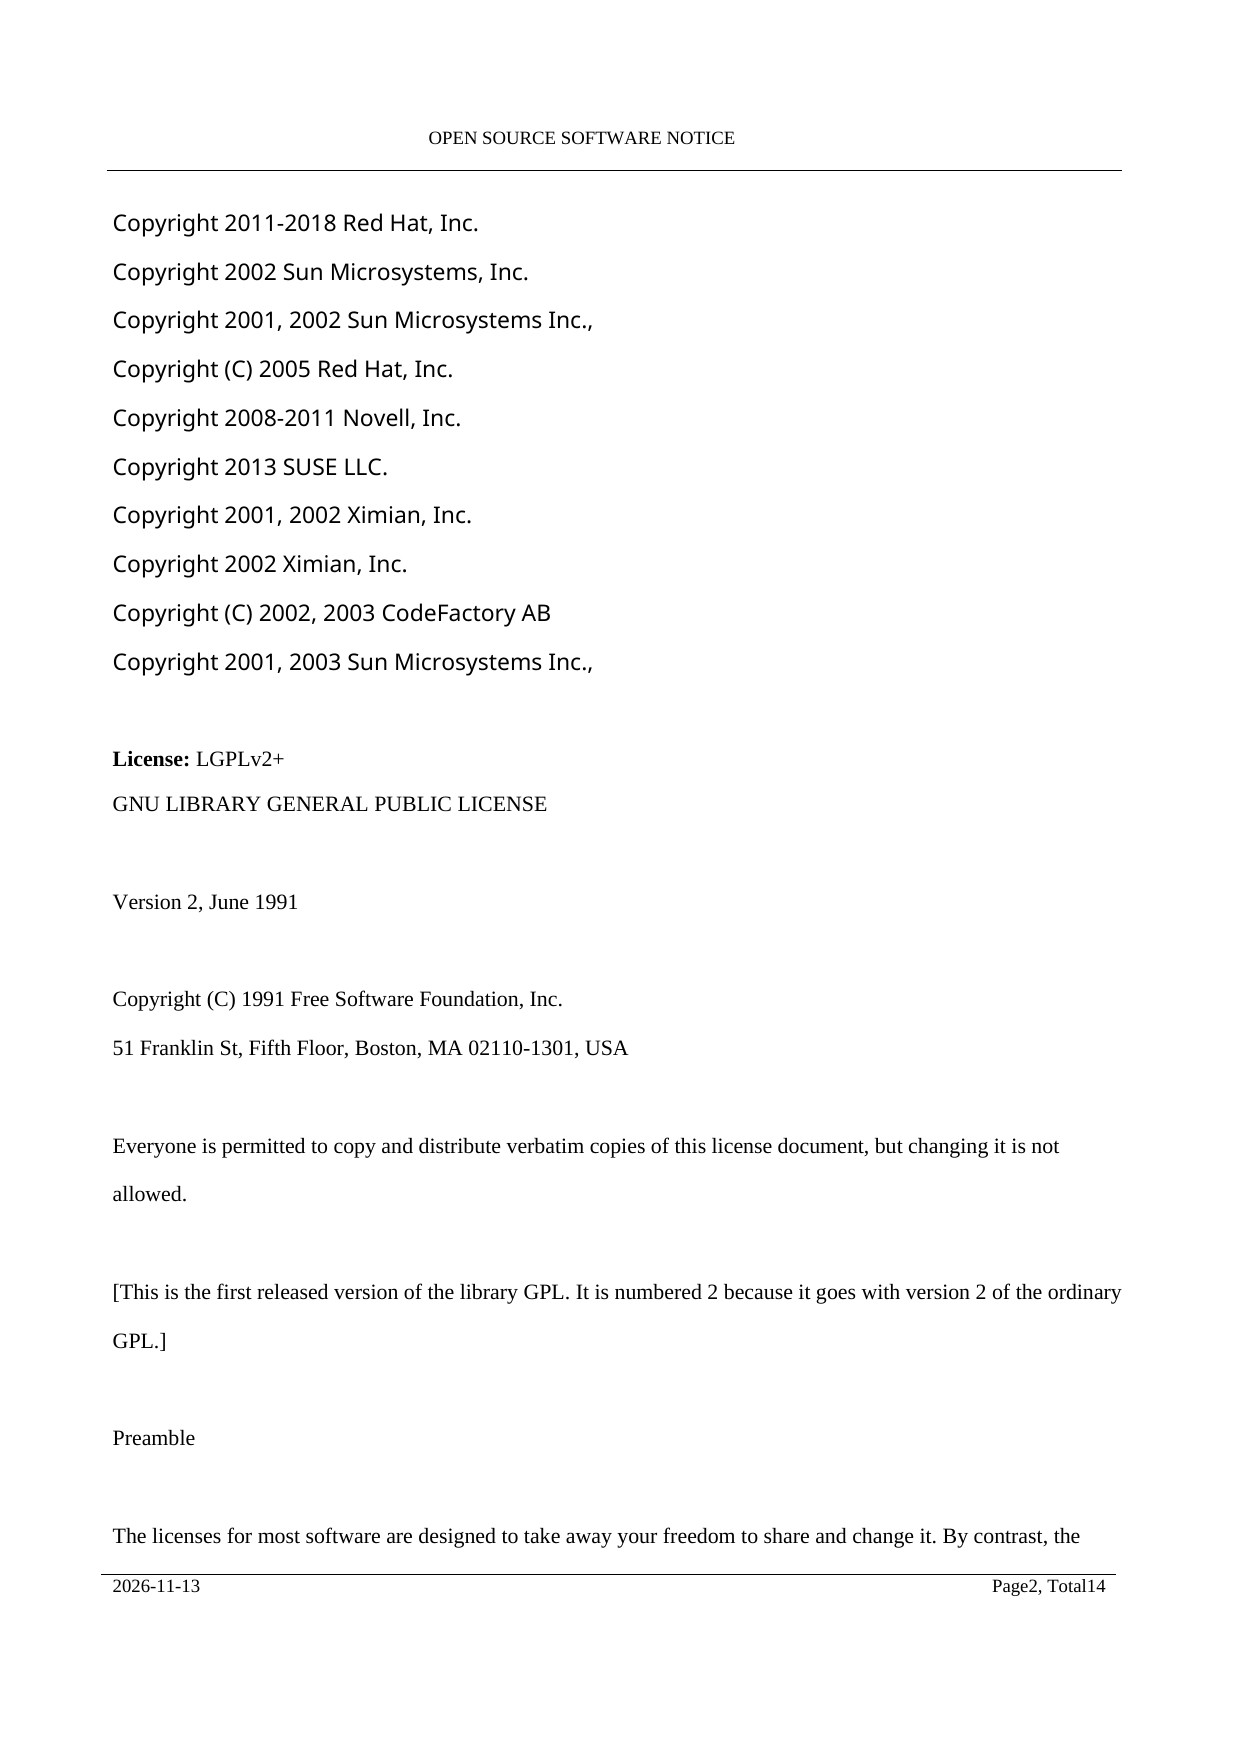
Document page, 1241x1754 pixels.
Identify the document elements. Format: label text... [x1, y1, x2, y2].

text License: LGPLv2+ [112, 743, 1128, 775]
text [112, 788, 1128, 1551]
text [112, 206, 1128, 726]
